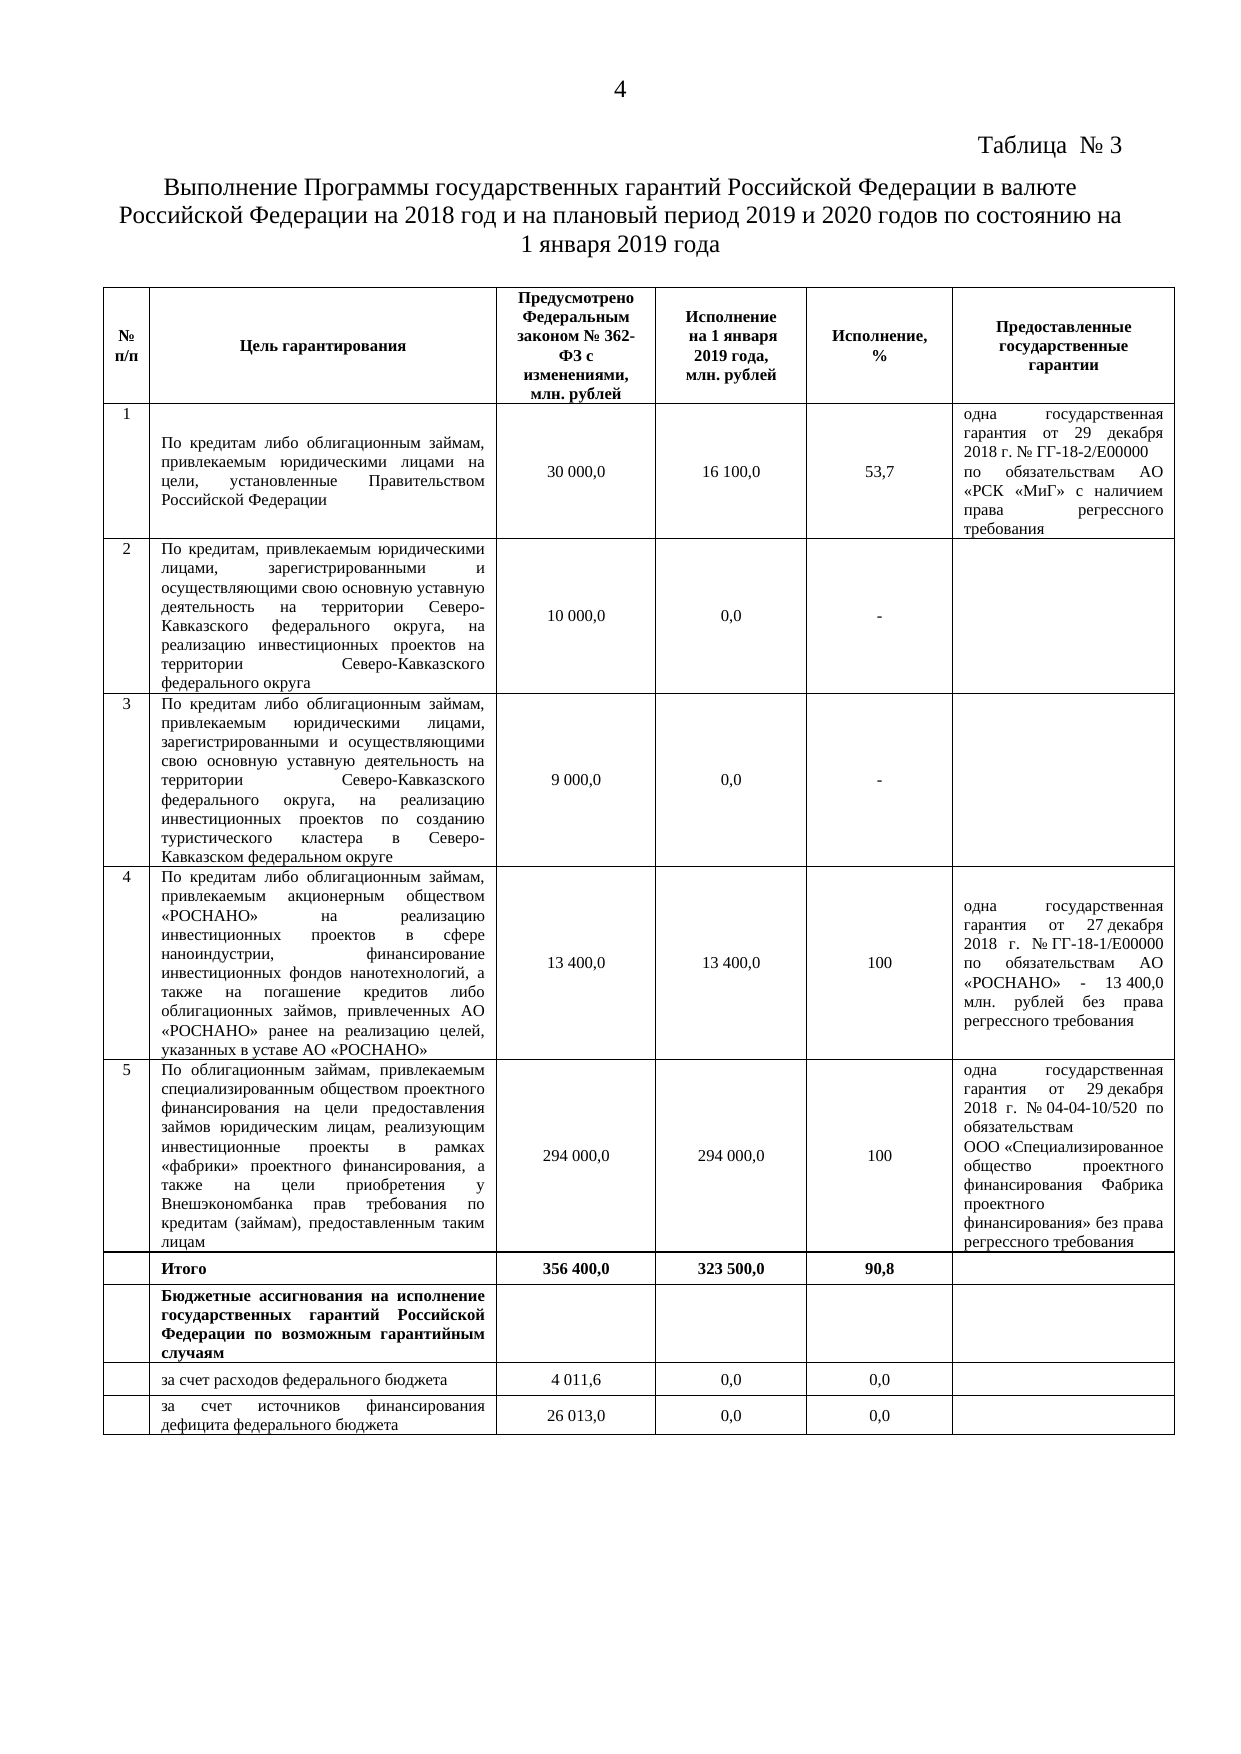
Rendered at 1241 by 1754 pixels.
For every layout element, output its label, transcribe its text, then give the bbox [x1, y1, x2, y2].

table_cell одна государственная гарантия от 29 декабря 2018 г. № 04-04-10/520 по обязательствам ООО «Специализированное общество проектного финансирования Фабрика проектного финансирования» без права регрессного требования [953, 1060, 1174, 1251]
table_cell 10 000,0 [497, 539, 655, 692]
table_cell Итого [150, 1253, 496, 1284]
table_cell 0,0 [656, 1396, 806, 1434]
table_cell [953, 1396, 1174, 1434]
table_cell 100 [807, 867, 952, 1059]
table_cell [656, 1285, 806, 1362]
table_cell По облигационным займам, привлекаемым специализированным обществом проектного финансирования на цели предоставления займов юридическим лицам, реализующим инвестиционные проекты в рамках «фабрики» проектного финансирования, а также на цели приобретения у Внешэкономбанка прав требования по кредитам (займам), предоставленным таким лицам [150, 1060, 496, 1251]
table_header № п/п [104, 288, 149, 403]
table_header Предоставленные государственные гарантии [953, 288, 1174, 403]
table_cell 2 [104, 539, 149, 692]
table_cell 26 013,0 [497, 1396, 655, 1434]
table_cell [953, 1363, 1174, 1395]
table_cell [953, 1253, 1174, 1284]
table_cell [497, 1285, 655, 1362]
table_header Цель гарантирования [150, 288, 496, 403]
table_cell По кредитам либо облигационным займам, привлекаемым акционерным обществом «РОСНАНО» на реализацию инвестиционных проектов в сфере наноиндустрии, финансирование инвестиционных фондов нанотехнологий, а также на погашение кредитов либо облигационных займов, привлеченных АО «РОСНАНО» ранее на реализацию целей, указанных в уставе АО «РОСНАНО» [150, 867, 496, 1059]
table_cell 0,0 [656, 539, 806, 692]
table_cell 53,7 [807, 404, 952, 538]
table_cell По кредитам либо облигационным займам, привлекаемым юридическими лицами, зарегистрированными и осуществляющими свою основную уставную деятельность на территории Северо-Кавказского федерального округа, на реализацию инвестиционных проектов по созданию туристического кластера в Северо-Кавказском федеральном округе [150, 694, 496, 866]
table_cell По кредитам либо облигационным займам, привлекаемым юридическими лицами на цели, установленные Правительством Российской Федерации [150, 404, 496, 538]
table_cell [807, 1285, 952, 1362]
table_cell По кредитам, привлекаемым юридическими лицами, зарегистрированными и осуществляющими свою основную уставную деятельность на территории Северо-Кавказского федерального округа, на реализацию инвестиционных проектов на территории Северо-Кавказского федерального округа [150, 539, 496, 692]
table_cell 294 000,0 [656, 1060, 806, 1251]
table_header Исполнение на 1 января 2019 года, млн. рублей [656, 288, 806, 403]
table_cell 90,8 [807, 1253, 952, 1284]
table_cell 323 500,0 [656, 1253, 806, 1284]
table_cell 9 000,0 [497, 694, 655, 866]
text Выполнение Программы государственных гарантий Российской Федерации в валюте Российской Федерации на 2018 год и на плановый период 2019 и 2020 годов по состоянию на 1 января 2019 года [118, 172, 1122, 258]
table_header Предусмотрено Федеральным законом № 362-ФЗ с изменениями, млн. рублей [497, 288, 655, 403]
table_cell - [807, 694, 952, 866]
table_cell одна государственная гарантия от 27 декабря 2018 г. № ГГ-18-1/Е00000 по обязательствам АО «РОСНАНО» - 13 400,0 млн. рублей без права регрессного требования [953, 867, 1174, 1059]
table_cell 0,0 [807, 1396, 952, 1434]
table_cell 30 000,0 [497, 404, 655, 538]
table_cell Бюджетные ассигнования на исполнение государственных гарантий Российской Федерации по возможным гарантийным случаям [150, 1285, 496, 1362]
table_cell 4 [104, 867, 149, 1059]
table_cell [104, 1285, 149, 1362]
table_cell [104, 1396, 149, 1434]
table_cell одна государственная гарантия от 29 декабря 2018 г. № ГГ-18-2/Е00000 по обязательствам АО «РСК «МиГ» с наличием права регрессного требования [953, 404, 1174, 538]
table_cell 356 400,0 [497, 1253, 655, 1284]
table_cell за счет расходов федерального бюджета [150, 1363, 496, 1395]
table_cell - [807, 539, 952, 692]
table_cell 5 [104, 1060, 149, 1251]
table_cell 3 [104, 694, 149, 866]
text Таблица № 3 [118, 131, 1122, 159]
table_cell 16 100,0 [656, 404, 806, 538]
table_cell 294 000,0 [497, 1060, 655, 1251]
table_cell [104, 1363, 149, 1395]
table_cell 1 [104, 404, 149, 538]
table_cell [953, 1285, 1174, 1362]
table_cell [953, 539, 1174, 692]
table_cell 0,0 [807, 1363, 952, 1395]
table_cell 100 [807, 1060, 952, 1251]
table_cell [953, 694, 1174, 866]
table_cell 4 011,6 [497, 1363, 655, 1395]
table_cell 13 400,0 [656, 867, 806, 1059]
table_header Исполнение, % [807, 288, 952, 403]
table_cell [104, 1253, 149, 1284]
table_cell 13 400,0 [497, 867, 655, 1059]
table_cell 0,0 [656, 1363, 806, 1395]
table_cell 0,0 [656, 694, 806, 866]
table_cell за счет источников финансирования дефицита федерального бюджета [150, 1396, 496, 1434]
